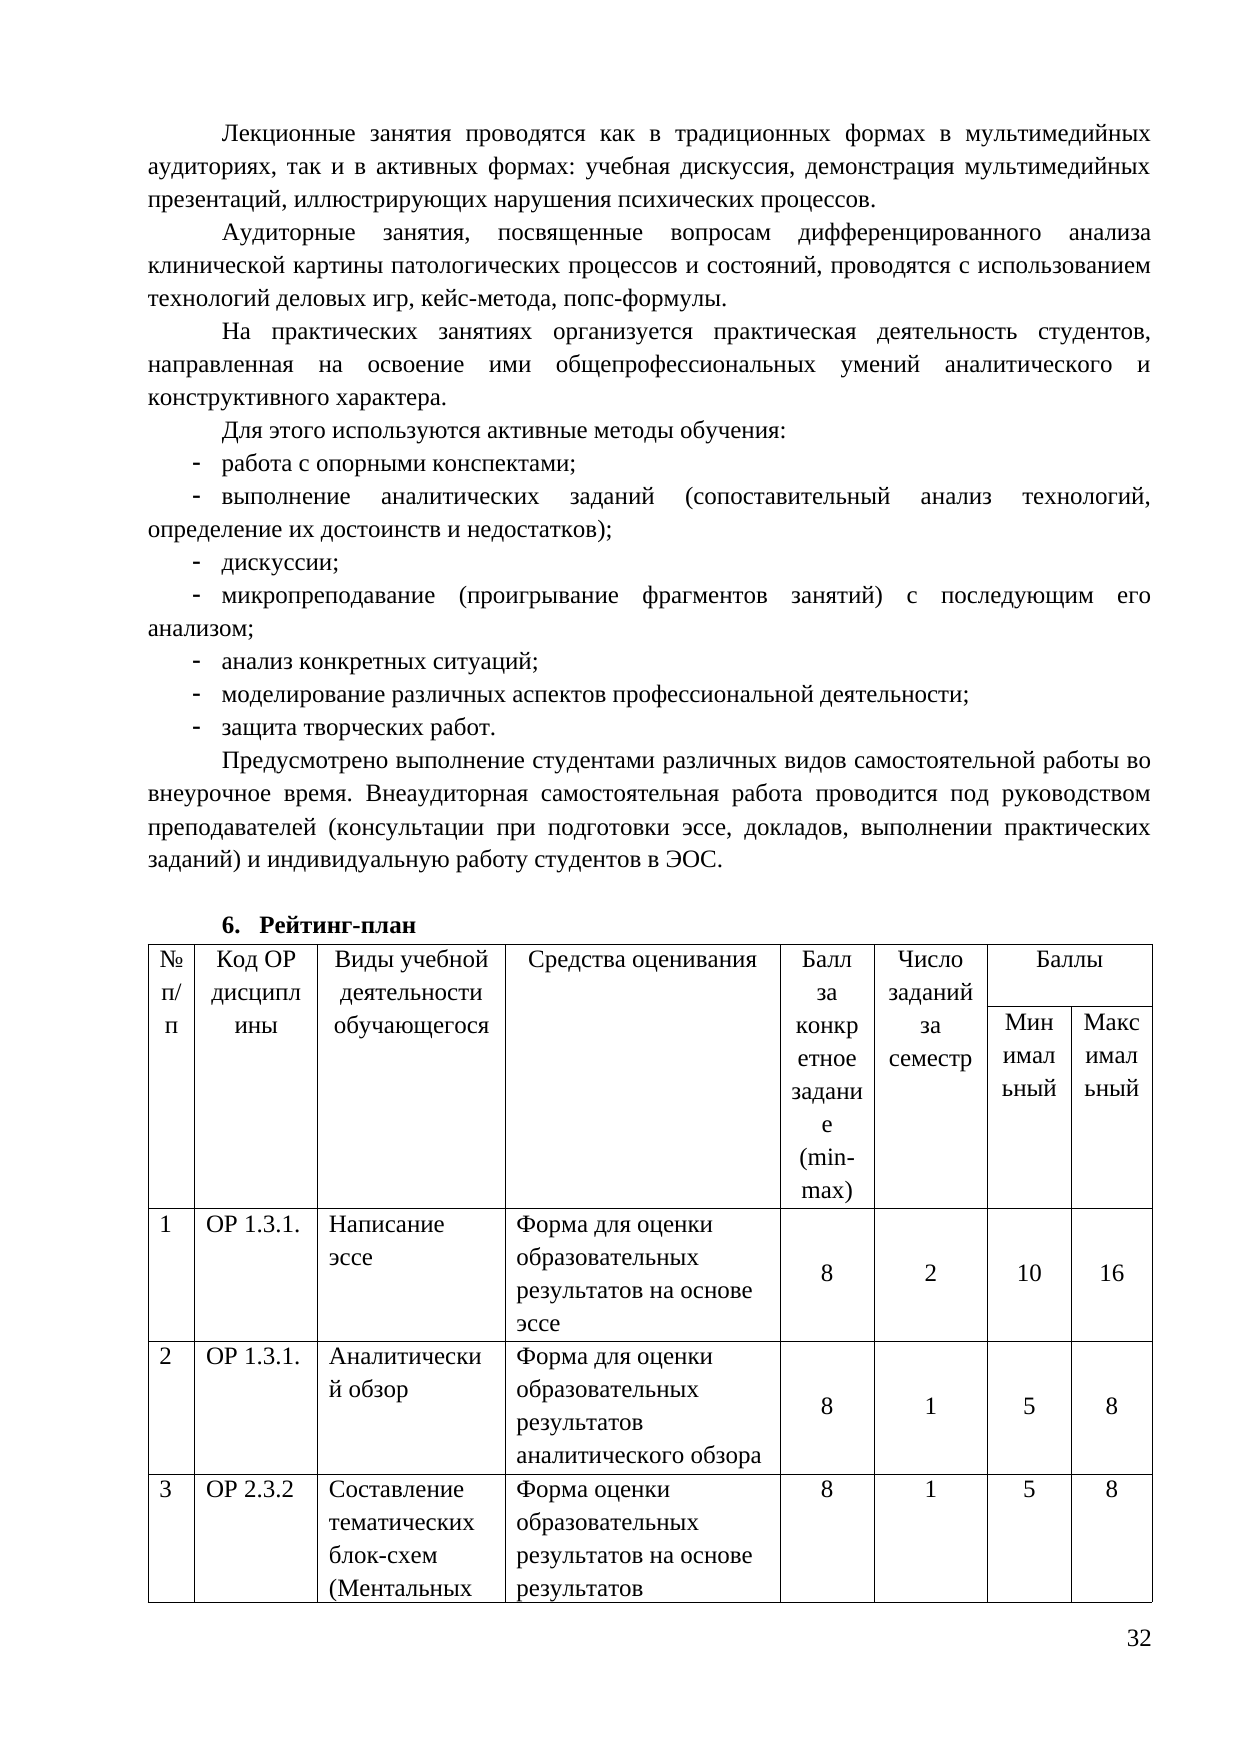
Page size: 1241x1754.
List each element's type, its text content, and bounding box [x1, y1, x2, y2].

table_cell Аналитический обзор [318, 1342, 505, 1473]
text 6. Рейтинг-план [148, 911, 1152, 939]
table_cell 3 [149, 1475, 194, 1602]
table_header Виды учебной деятельности обучающегося [318, 945, 505, 1208]
table_cell 5 [988, 1342, 1071, 1473]
list выполнение аналитических заданий (сопоставительный анализ технологий, определение их достоинств и недостатков); [148, 481, 1152, 543]
table_cell 16 [1072, 1209, 1152, 1341]
table_cell 8 [781, 1209, 874, 1341]
table_cell 2 [149, 1342, 194, 1473]
table_cell 5 [988, 1475, 1071, 1602]
table_cell ОР 1.3.1. [195, 1209, 317, 1341]
table_cell Написание эссе [318, 1209, 505, 1341]
table_cell 1 [875, 1475, 987, 1602]
list моделирование различных аспектов профессиональной деятельности; [148, 679, 1152, 708]
table_cell ОР 2.3.2 [195, 1475, 317, 1602]
table_cell 1 [149, 1209, 194, 1341]
table_cell Минимальный [988, 1007, 1071, 1208]
table_cell 2 [875, 1209, 987, 1341]
text Для этого используются активные методы обучения: [148, 415, 1152, 444]
table_cell Форма для оценки образовательных результатов аналитического обзора [506, 1342, 780, 1473]
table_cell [506, 1475, 780, 1602]
table_cell 8 [1072, 1475, 1152, 1602]
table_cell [318, 1475, 505, 1602]
table_cell 8 [781, 1342, 874, 1473]
text Лекционные занятия проводятся как в традиционных формах в мультимедийных аудиториях, так и в активных формах: учебная дискуссия, демонстрация мультимедийных презентаций, иллюстрирующих нарушения психических процессов. [148, 118, 1152, 213]
list защита творческих работ. [148, 712, 1152, 741]
table_header Балл за конкретное задание (min-max) [781, 945, 874, 1208]
table_cell 8 [781, 1475, 874, 1602]
list работа с опорными конспектами; [148, 448, 1152, 477]
table_cell Форма для оценки образовательных результатов на основе эссе [506, 1209, 780, 1341]
table_cell ОР 1.3.1. [195, 1342, 317, 1473]
table_header Баллы [988, 945, 1152, 1006]
list анализ конкретных ситуаций; [148, 646, 1152, 675]
text Аудиторные занятия, посвященные вопросам дифференцированного анализа клинической картины патологических процессов и состояний, проводятся с использованием технологий деловых игр, кейс-метода, попс-формулы. [148, 217, 1152, 312]
text На практических занятиях организуется практическая деятельность студентов, направленная на освоение ими общепрофессиональных умений аналитического и конструктивного характера. [148, 316, 1152, 411]
table_cell Максимальный [1072, 1007, 1152, 1208]
table_cell 8 [1072, 1342, 1152, 1473]
table_cell 1 [875, 1342, 987, 1473]
table_header Средства оценивания [506, 945, 780, 1208]
list микропреподавание (проигрывание фрагментов занятий) с последующим его анализом; [148, 580, 1152, 642]
table_header Код ОР дисциплины [195, 945, 317, 1208]
list дискуссии; [148, 547, 1152, 576]
table_header № п/п [149, 945, 194, 1208]
table_cell 10 [988, 1209, 1071, 1341]
table_header Число заданий за семестр [875, 945, 987, 1208]
text Предусмотрено выполнение студентами различных видов самостоятельной работы во внеурочное время. Внеаудиторная самостоятельная работа проводится под руководством преподавателей (консультации при подготовки эссе, докладов, выполнении практических заданий) и индивидуальную работу студентов в ЭОС. [148, 746, 1152, 873]
